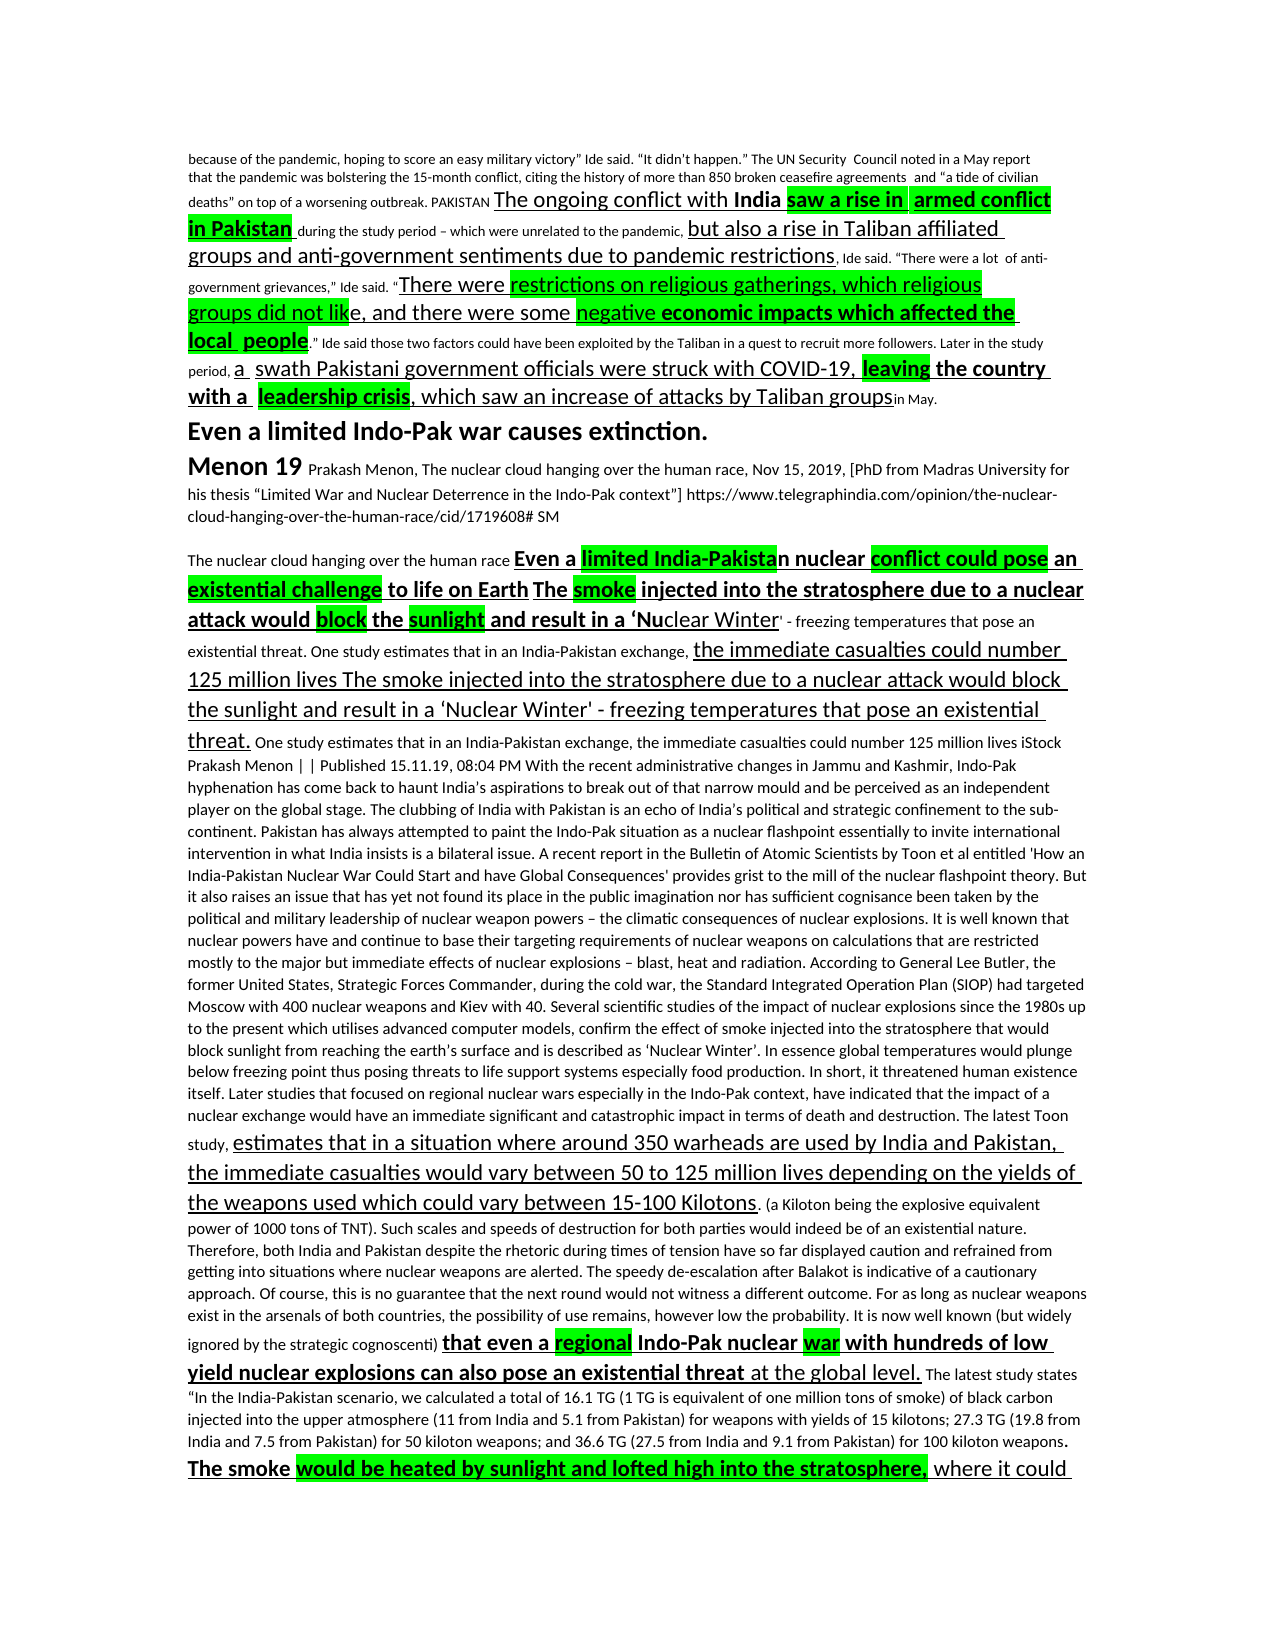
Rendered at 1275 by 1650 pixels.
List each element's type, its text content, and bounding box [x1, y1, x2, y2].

subtitle Even a limited Indo-Pak war causes extinction. [187, 414, 1087, 447]
text Menon 19 Prakash Menon, The nuclear cloud hanging over the human race, Nov 15, 2019, [PhD from Madras University for his thesis “Limited War and Nuclear Deterrence in the Indo-Pak context”] https://www.telegraphindia.com/opinion/the-nuclear-cloud-hanging-over-the-human-race/cid/1719608# SM [187, 449, 1087, 526]
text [188, 150, 1053, 410]
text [187, 544, 1087, 1482]
